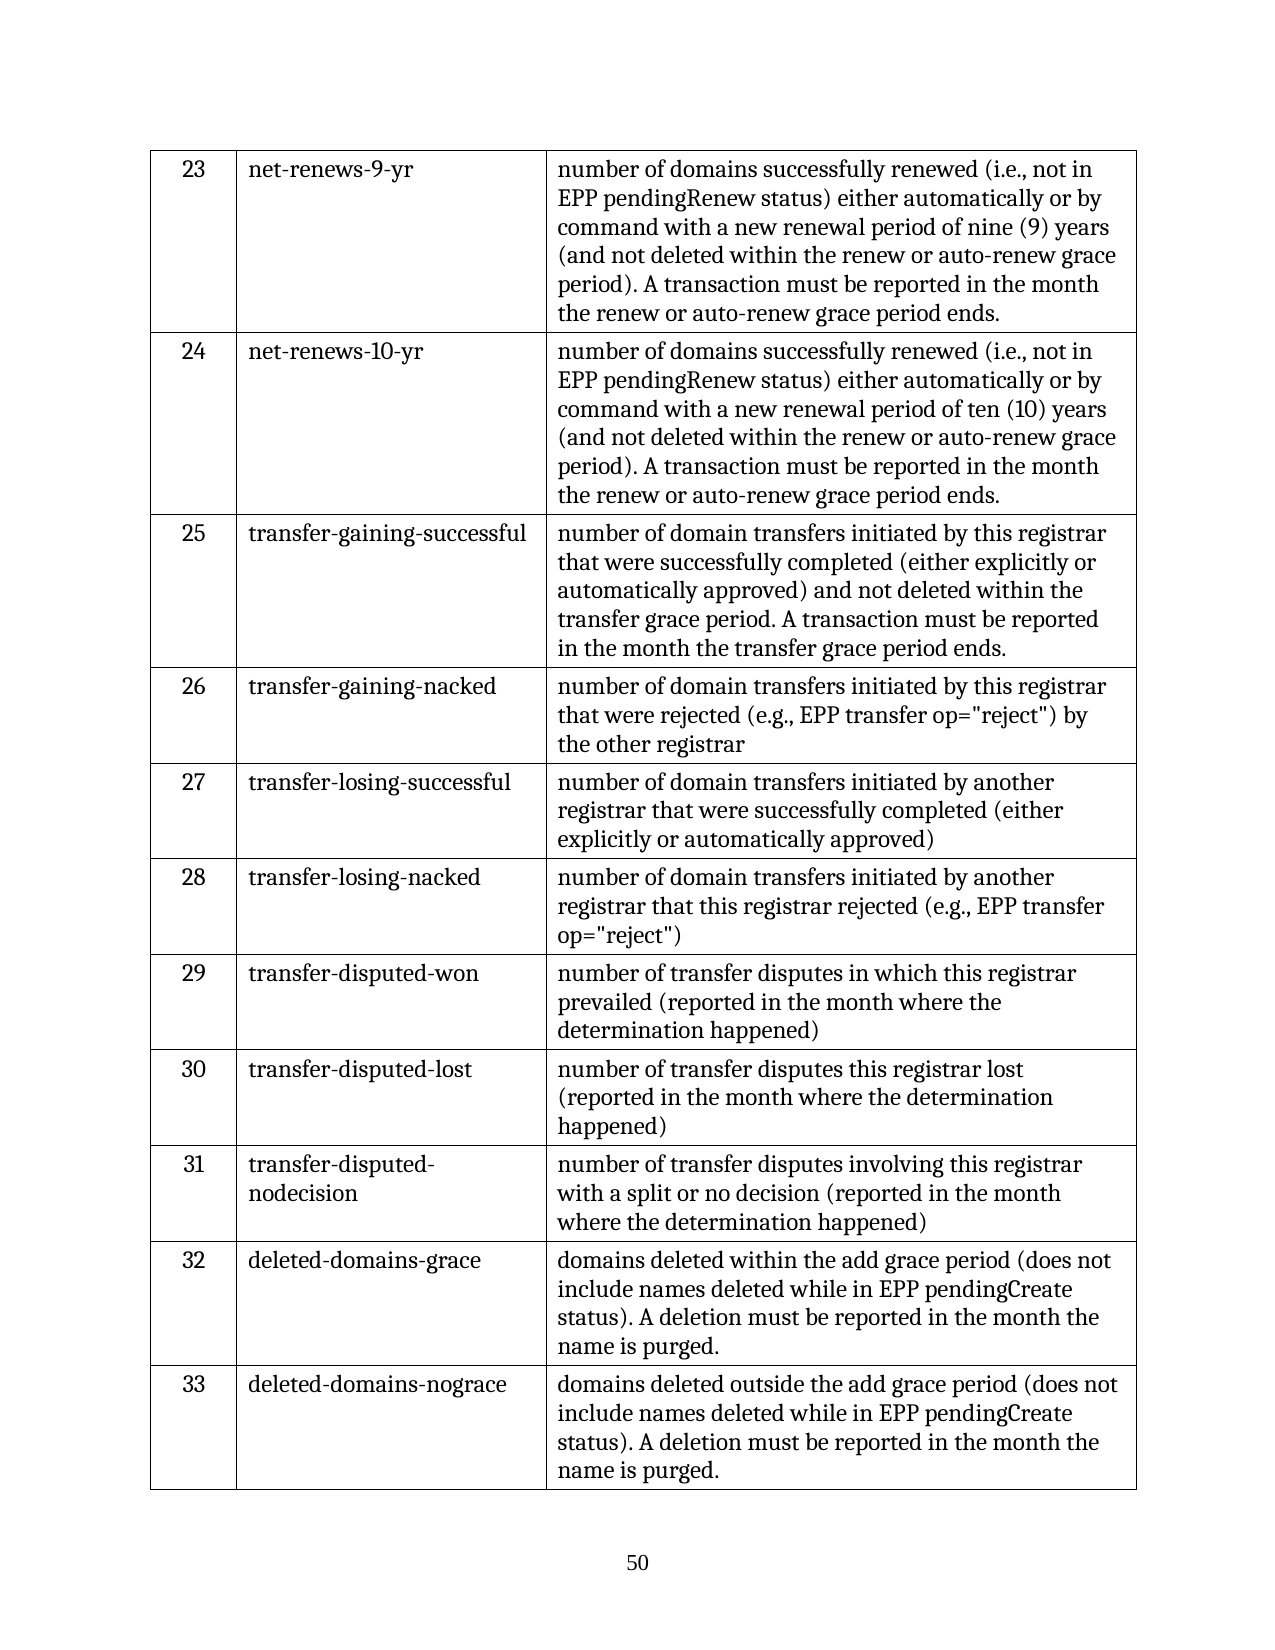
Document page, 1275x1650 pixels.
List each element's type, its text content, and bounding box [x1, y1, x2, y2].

table_cell 30 [151, 1050, 236, 1145]
table_cell deleted-domains-nograce [237, 1366, 546, 1489]
table_cell number of domain transfers initiated by another registrar that were successfully completed (either explicitly or automatically approved) [547, 764, 1136, 858]
table_cell number of domains successfully renewed (i.e., not in EPP pendingRenew status) either automatically or by command with a new renewal period of nine (9) years (and not deleted within the renew or auto-renew grace period). A transaction must be reported in the month the renew or auto-renew grace period ends. [547, 151, 1136, 332]
table_cell transfer-gaining-nacked [237, 668, 546, 762]
table_cell deleted-domains-grace [237, 1242, 546, 1365]
table_cell 23 [151, 151, 236, 332]
table_cell number of domain transfers initiated by another registrar that this registrar rejected (e.g., EPP transfer op="reject") [547, 859, 1136, 954]
table_cell net-renews-9-yr [237, 151, 546, 332]
table_cell 31 [151, 1146, 236, 1241]
table_cell 28 [151, 859, 236, 954]
table_cell 33 [151, 1366, 236, 1489]
table_cell number of transfer disputes involving this registrar with a split or no decision (reported in the month where the determination happened) [547, 1146, 1136, 1241]
table_cell transfer-losing-nacked [237, 859, 546, 954]
table_cell number of transfer disputes in which this registrar prevailed (reported in the month where the determination happened) [547, 955, 1136, 1049]
table_cell transfer-gaining-successful [237, 515, 546, 667]
table_cell 25 [151, 515, 236, 667]
table_cell 24 [151, 333, 236, 514]
table_cell number of transfer disputes this registrar lost (reported in the month where the determination happened) [547, 1050, 1136, 1145]
table_cell 29 [151, 955, 236, 1049]
table_cell number of domain transfers initiated by this registrar that were rejected (e.g., EPP transfer op="reject") by the other registrar [547, 668, 1136, 762]
table_cell 32 [151, 1242, 236, 1365]
table_cell number of domain transfers initiated by this registrar that were successfully completed (either explicitly or automatically approved) and not deleted within the transfer grace period. A transaction must be reported in the month the transfer grace period ends. [547, 515, 1136, 667]
table_cell transfer-losing-successful [237, 764, 546, 858]
table_cell domains deleted outside the add grace period (does not include names deleted while in EPP pendingCreate status). A deletion must be reported in the month the name is purged. [547, 1366, 1136, 1489]
table_cell net-renews-10-yr [237, 333, 546, 514]
table_cell transfer-disputed-nodecision [237, 1146, 546, 1241]
table_cell number of domains successfully renewed (i.e., not in EPP pendingRenew status) either automatically or by command with a new renewal period of ten (10) years (and not deleted within the renew or auto-renew grace period). A transaction must be reported in the month the renew or auto-renew grace period ends. [547, 333, 1136, 514]
table_cell domains deleted within the add grace period (does not include names deleted while in EPP pendingCreate status). A deletion must be reported in the month the name is purged. [547, 1242, 1136, 1365]
table_cell transfer-disputed-won [237, 955, 546, 1049]
table_cell 26 [151, 668, 236, 762]
table_cell transfer-disputed-lost [237, 1050, 546, 1145]
table_cell 27 [151, 764, 236, 858]
